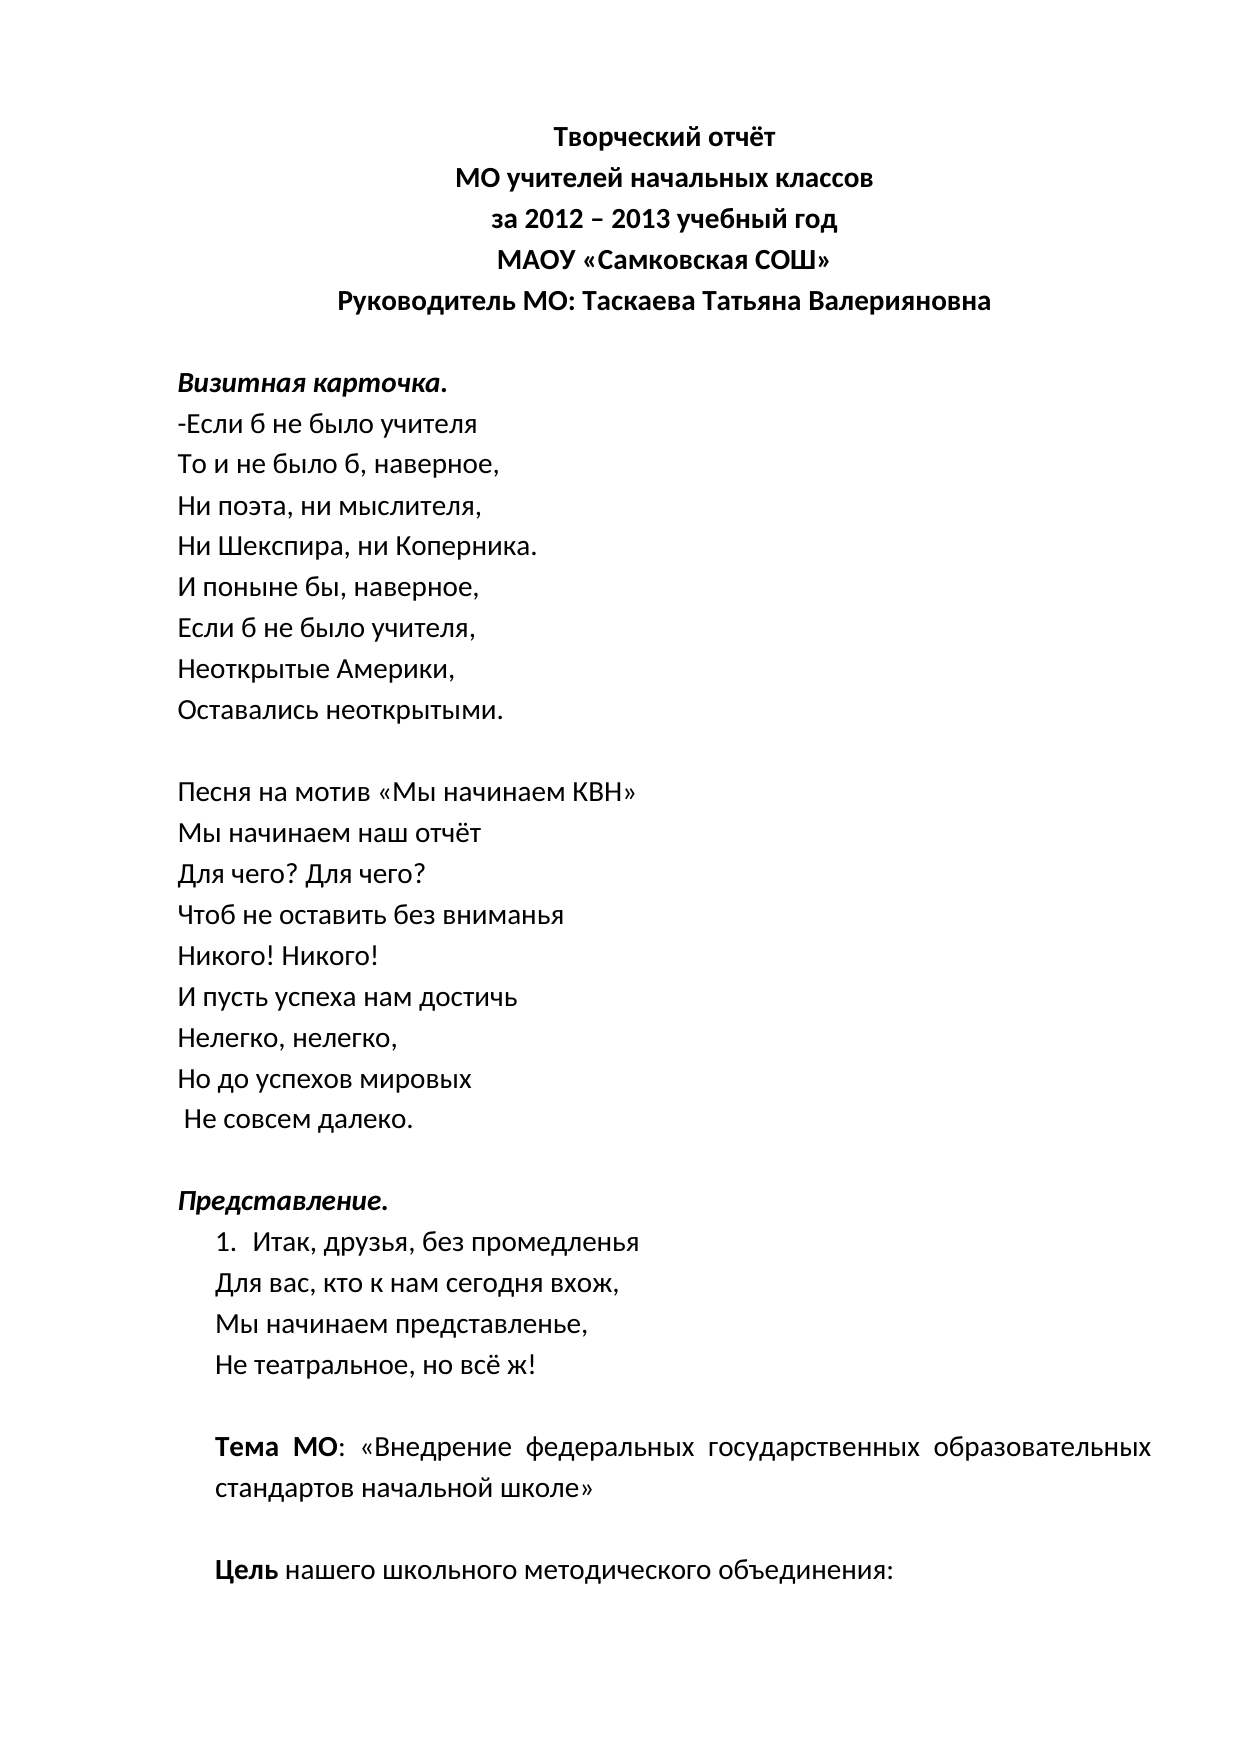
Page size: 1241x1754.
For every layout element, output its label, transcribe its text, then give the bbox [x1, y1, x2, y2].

text Не совсем далеко. [177, 1101, 1152, 1136]
text Тема МО: «Внедрение федеральных государственных образовательных стандартов начальной школе» [215, 1428, 1152, 1505]
text Никого! Никого! [177, 937, 1152, 972]
text Для вас, кто к нам сегодня вхож, [215, 1264, 1152, 1300]
text Но до успехов мировых [177, 1060, 1152, 1095]
text Для чего? Для чего? [177, 855, 1152, 891]
text Не театральное, но всё ж! [215, 1346, 1152, 1382]
text И пусть успеха нам достичь [177, 978, 1152, 1013]
text Оставались неоткрытыми. [177, 691, 1152, 727]
text Неоткрытые Америки, [177, 650, 1152, 686]
text Мы начинаем представленье, [215, 1305, 1152, 1341]
text Чтоб не оставить без вниманья [177, 896, 1152, 932]
text Цель нашего школьного методического объединения: [215, 1551, 1152, 1587]
text То и не было б, наверное, [177, 446, 1152, 481]
list Итак, друзья, без промедленья [215, 1223, 1152, 1259]
text Мы начинаем наш отчёт [177, 814, 1152, 850]
text Визитная карточка. [177, 364, 1152, 399]
text МО учителей начальных классов [177, 159, 1152, 195]
text Нелегко, нелегко, [177, 1019, 1152, 1054]
text Ни поэта, ни мыслителя, [177, 487, 1152, 522]
text -Если б не было учителя [177, 405, 1152, 440]
text за 2012 – 2013 учебный год [177, 200, 1152, 236]
text Творческий отчёт [177, 118, 1152, 154]
text И поныне бы, наверное, [177, 568, 1152, 604]
text Представление. [177, 1182, 1152, 1218]
text Руководитель МО: Таскаева Татьяна Валерияновна [177, 282, 1152, 317]
text МАОУ «Самковская СОШ» [177, 241, 1152, 277]
text Песня на мотив «Мы начинаем КВН» [177, 773, 1152, 809]
text Если б не было учителя, [177, 609, 1152, 645]
text Ни Шекспира, ни Коперника. [177, 527, 1152, 563]
